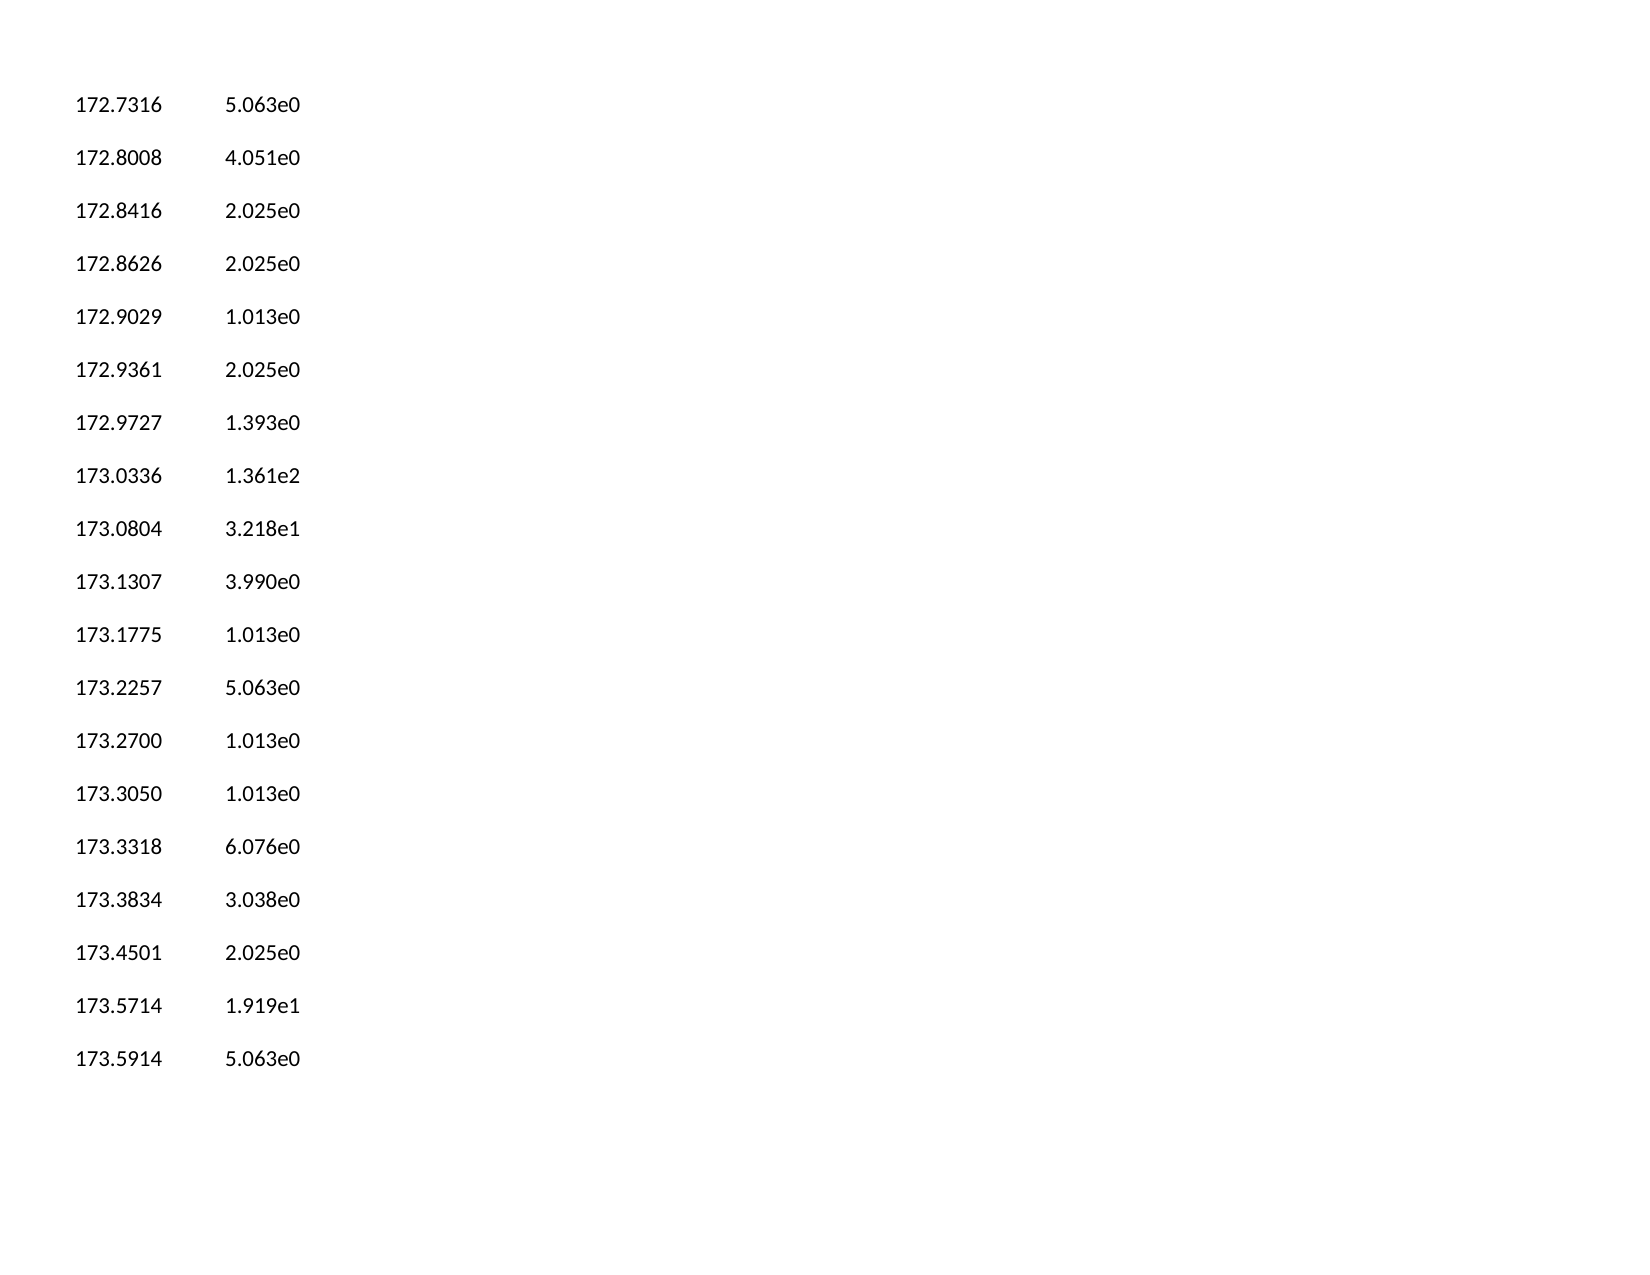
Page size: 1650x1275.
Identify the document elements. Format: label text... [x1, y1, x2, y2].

text 173.2257 5.063e0 [75, 673, 1563, 701]
text 172.8416 2.025e0 [75, 196, 1563, 224]
text 172.8626 2.025e0 [75, 249, 1563, 277]
text 172.7316 5.063e0 [75, 90, 1563, 118]
text 172.8008 4.051e0 [75, 143, 1563, 171]
text 172.9029 1.013e0 [75, 302, 1563, 330]
text 172.9727 1.393e0 [75, 408, 1563, 436]
text 173.1775 1.013e0 [75, 620, 1563, 648]
text 173.3834 3.038e0 [75, 885, 1563, 913]
text 173.3050 1.013e0 [75, 779, 1563, 807]
text 173.3318 6.076e0 [75, 832, 1563, 860]
text 173.4501 2.025e0 [75, 938, 1563, 966]
text 172.9361 2.025e0 [75, 355, 1563, 383]
text 173.5714 1.919e1 [75, 991, 1563, 1019]
text 173.1307 3.990e0 [75, 567, 1563, 595]
text 173.0336 1.361e2 [75, 461, 1563, 489]
text 173.0804 3.218e1 [75, 514, 1563, 542]
text 173.5914 5.063e0 [75, 1044, 1563, 1072]
text 173.2700 1.013e0 [75, 726, 1563, 754]
